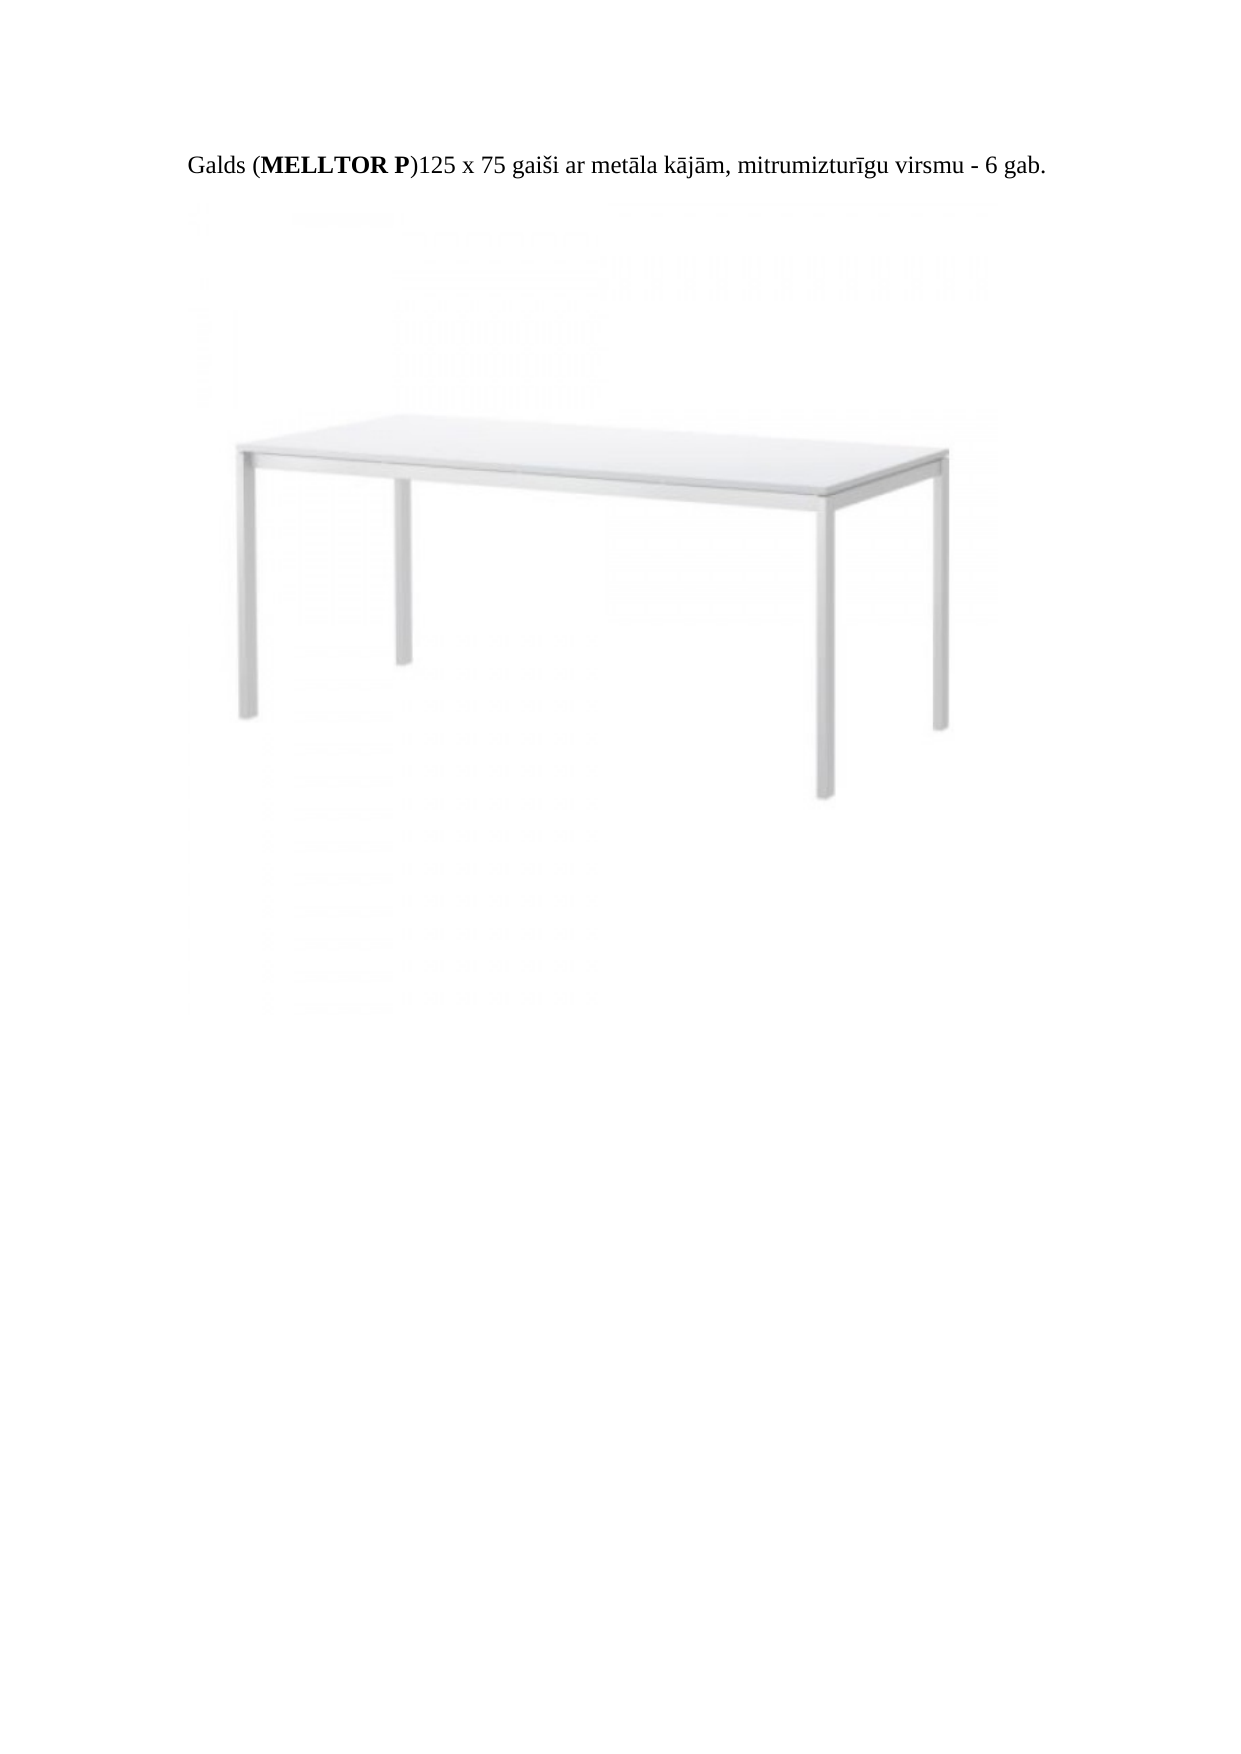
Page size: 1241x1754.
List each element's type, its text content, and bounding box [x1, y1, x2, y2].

picture [187, 203, 998, 1015]
text Galds (MELLTOR P)125 x 75 gaiši ar metāla kājām, mitrumizturīgu virsmu - 6 gab. [187, 150, 1053, 179]
